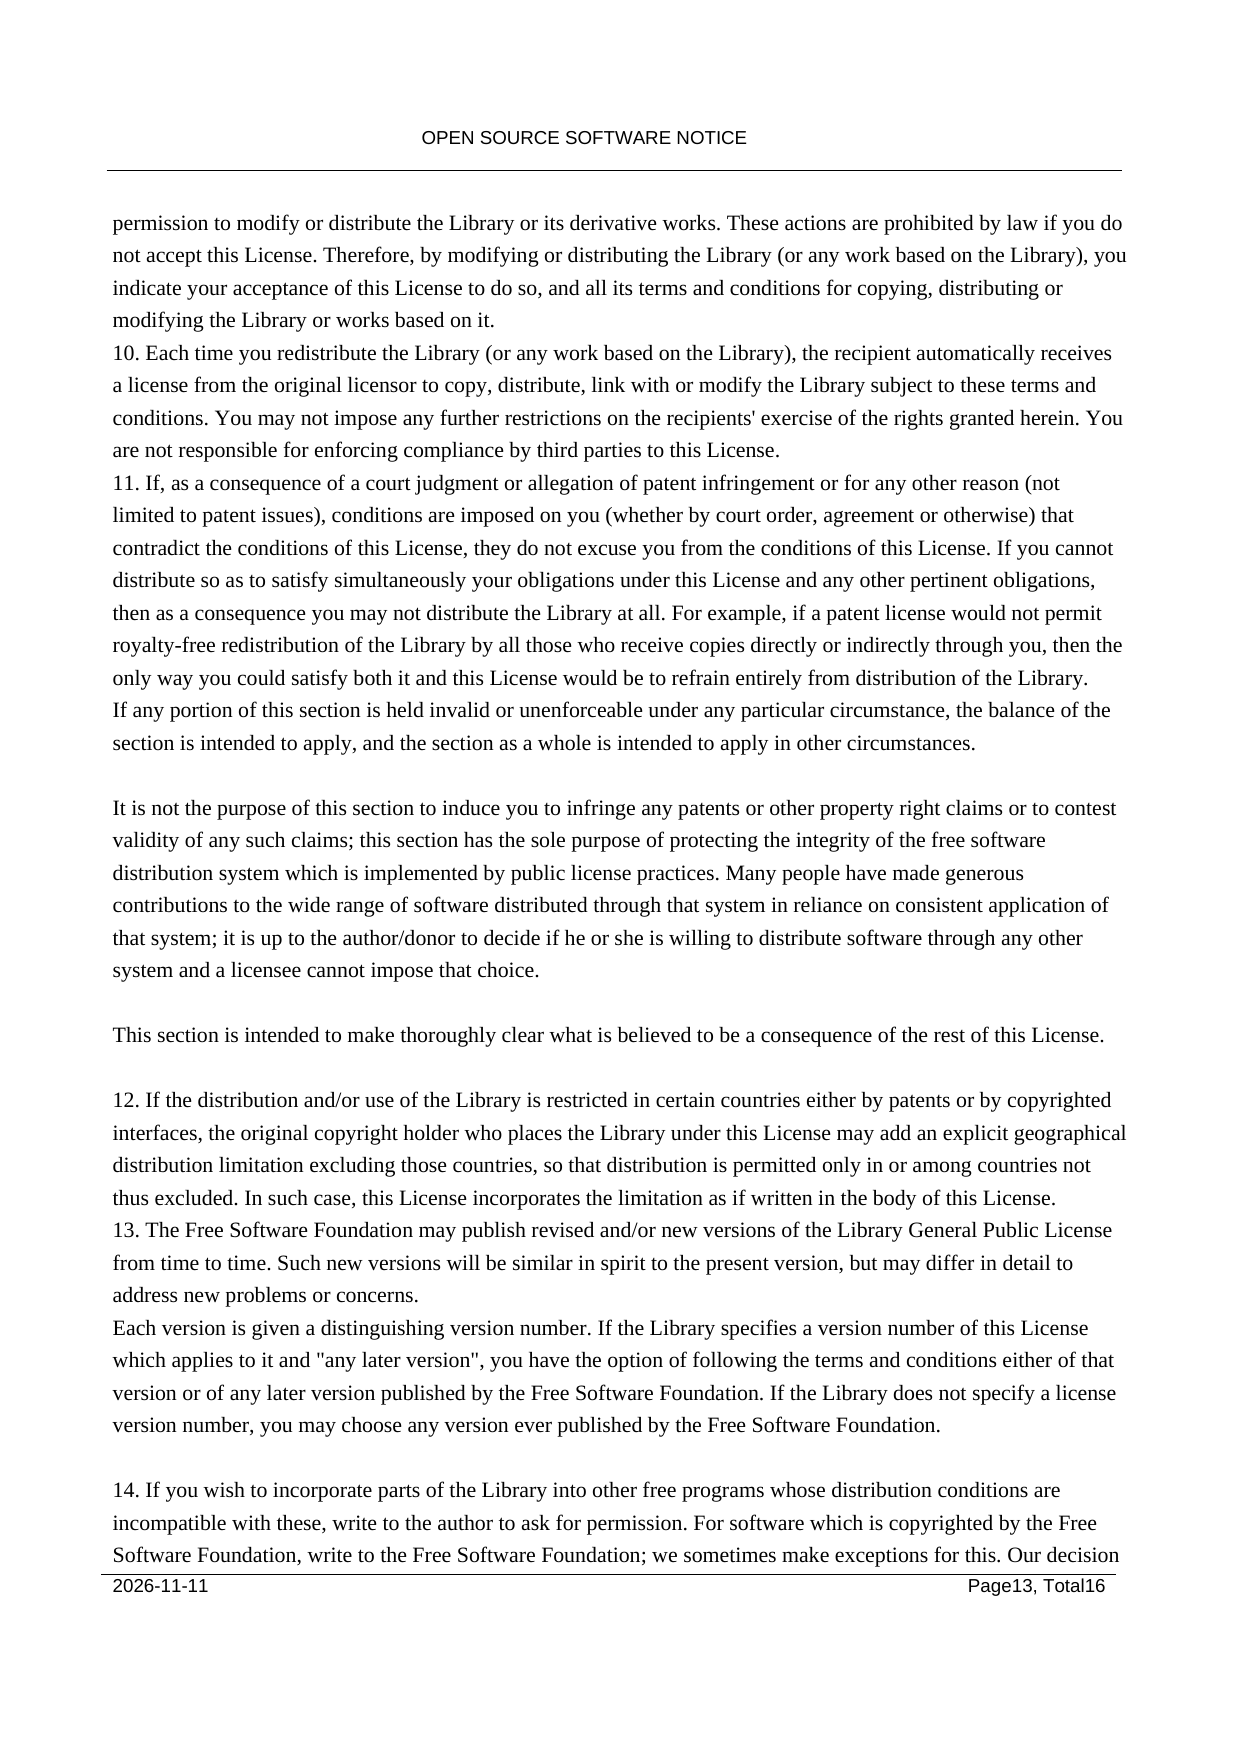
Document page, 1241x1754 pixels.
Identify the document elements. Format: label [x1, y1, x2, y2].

text [112, 206, 1128, 1571]
